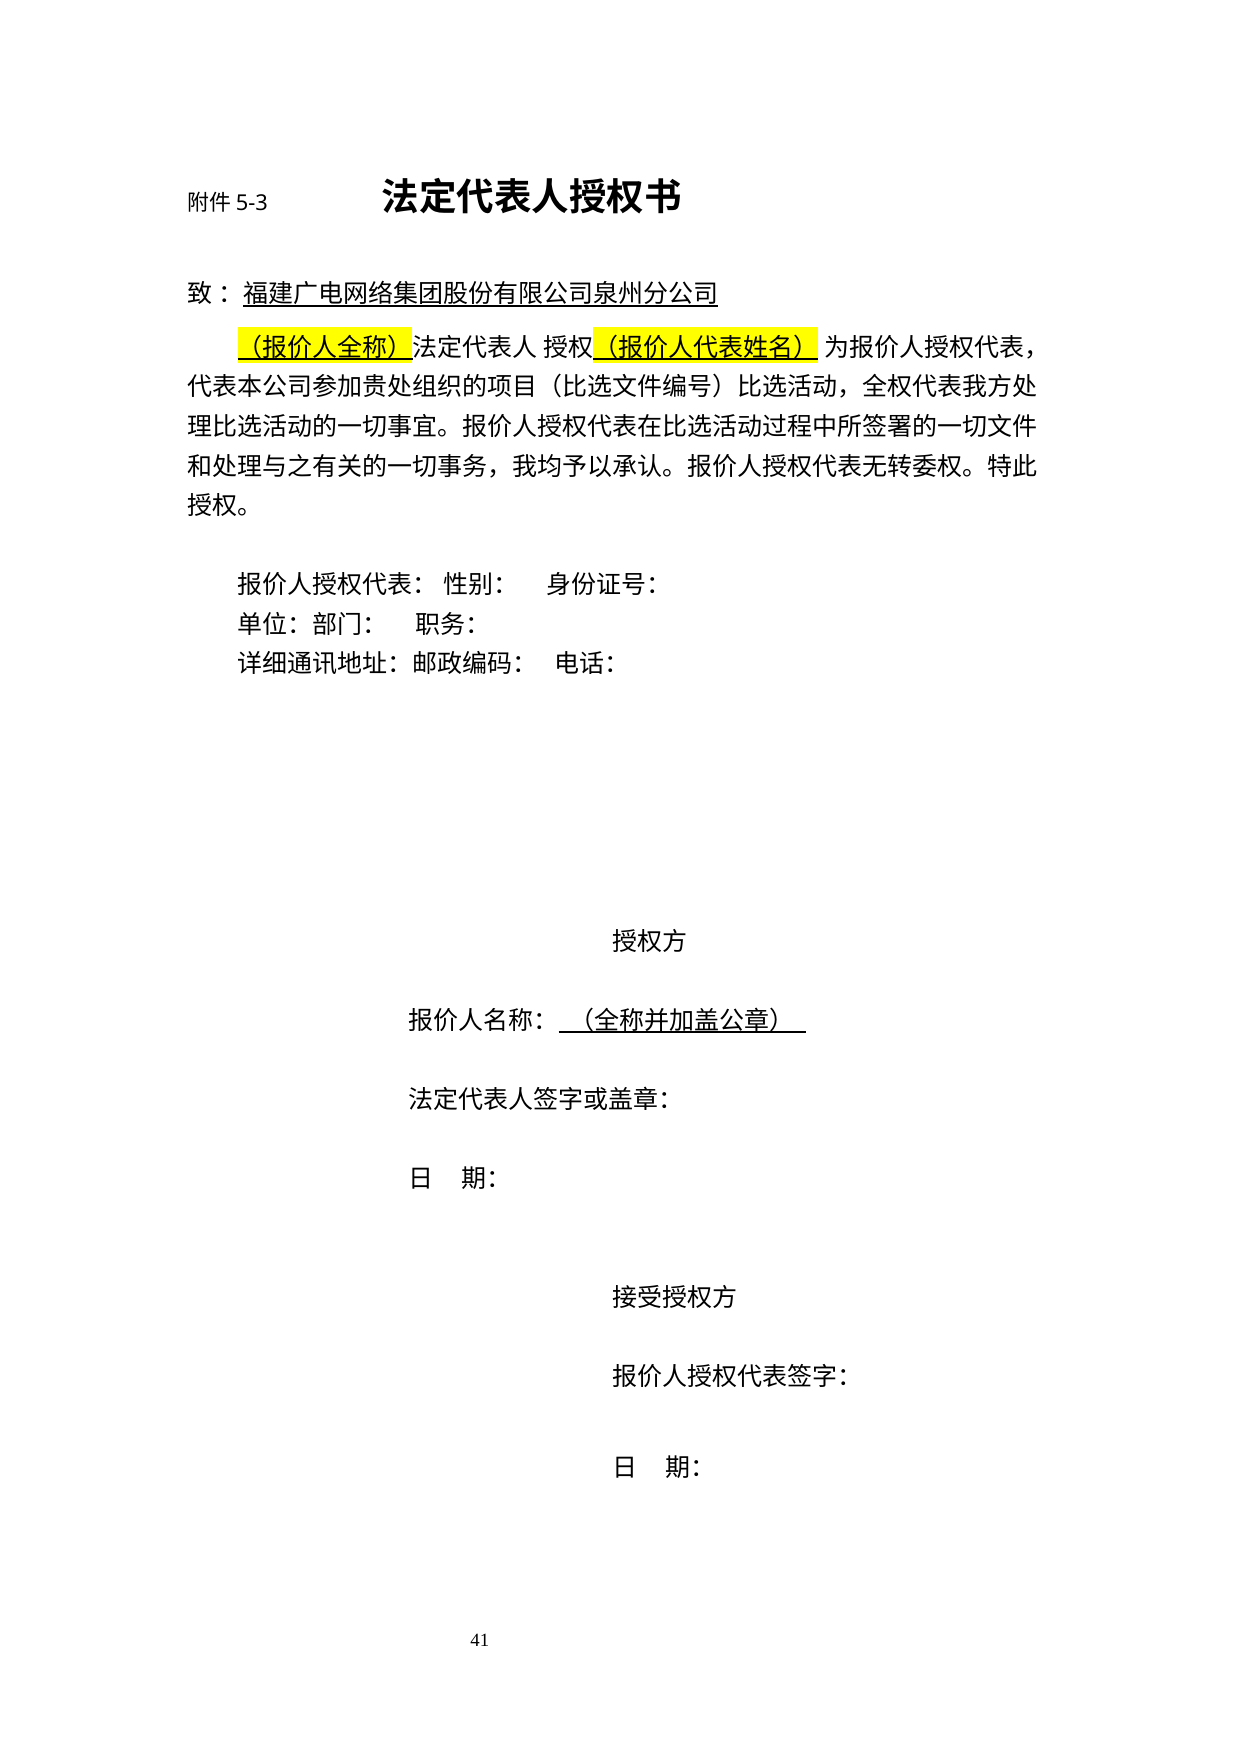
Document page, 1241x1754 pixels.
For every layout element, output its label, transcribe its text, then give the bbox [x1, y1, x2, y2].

text 日 期： [187, 1433, 1053, 1498]
text 报价人授权代表： 性别： 身份证号： [187, 562, 1053, 602]
text 致 ：福建广电网络集团股份有限公司泉州分公司 [187, 259, 1053, 324]
text 报价人名称： （全称并加盖公章） [187, 997, 1053, 1037]
text 接受授权方 [187, 1274, 1053, 1314]
text 单位：部门： 职务： [187, 602, 1053, 641]
text 法定代表人签字或盖章： [187, 1077, 1053, 1116]
text 详细通讯地址：邮政编码： 电话： [187, 641, 1053, 681]
text （报价人全称）法定代表人 授权（报价人代表姓名） 为报价人授权代表，代表本公司参加贵处组织的项目（比选文件编号）比选活动，全权代表我方处理比选活动的一切事宜。报价人授权代表在比选活动过程中所签署的一切文件和处理与之有关的一切事务，我均予以承认。报价人授权代表无转委权。特此授权。 [187, 324, 1053, 522]
text 报价人授权代表签字： [187, 1354, 1053, 1393]
text 授权方 [187, 918, 1053, 958]
text 日 期： [187, 1156, 1053, 1195]
text 附件5-3 法定代表人授权书 [187, 162, 1053, 227]
